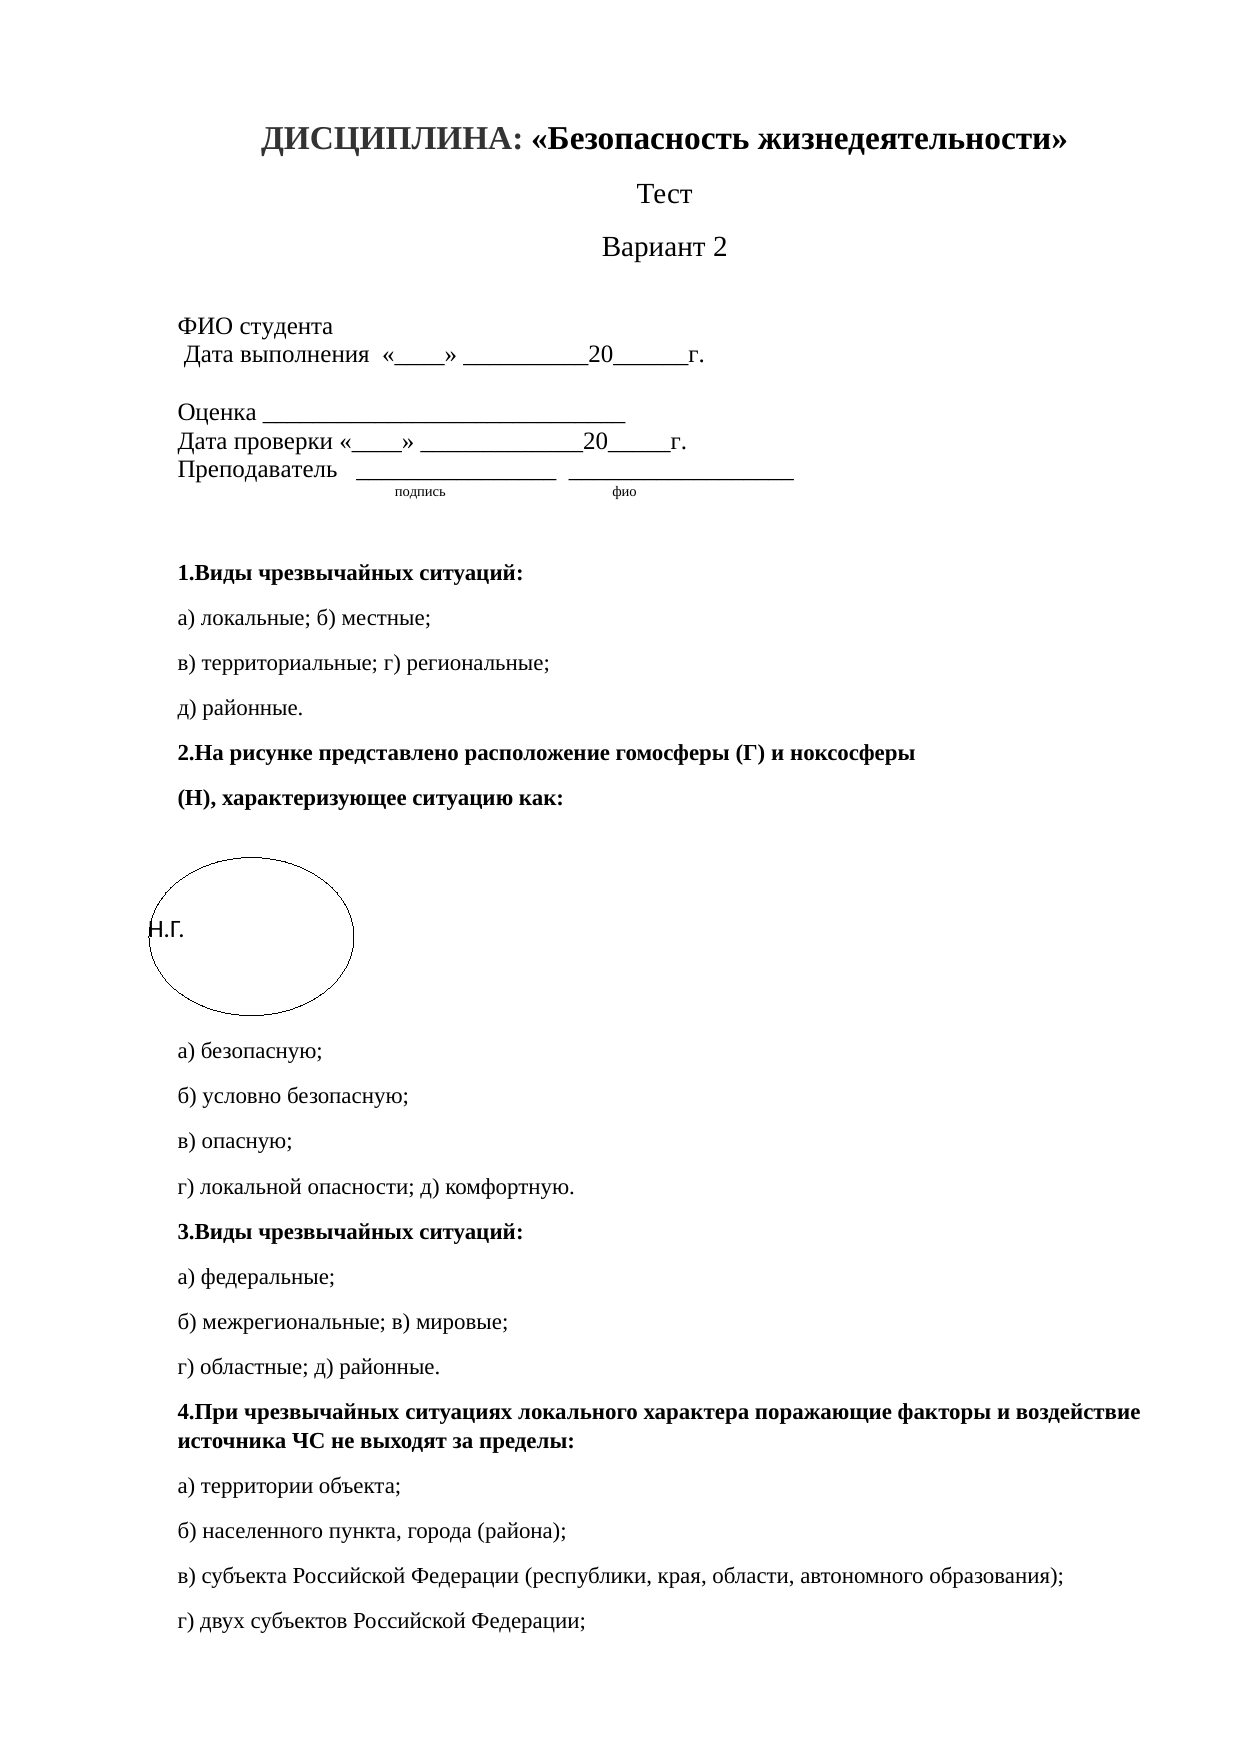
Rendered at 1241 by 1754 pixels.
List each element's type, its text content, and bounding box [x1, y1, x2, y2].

text г) локальной опасности; д) комфортную. [177, 1173, 1152, 1199]
text Дата проверки «____» _____________20_____г. [177, 426, 1152, 454]
text г) двух субъектов Российской Федерации; [177, 1607, 1152, 1633]
text Оценка _____________________________ [177, 397, 1152, 426]
text 1.Виды чрезвычайных ситуаций: [177, 559, 1152, 585]
text (Н), характеризующее ситуацию как: [177, 784, 1152, 811]
text Преподаватель ________________ __________________ [177, 454, 1152, 483]
text а) территории объекта; [177, 1472, 1152, 1498]
text ДИСЦИПЛИНА: «Безопасность жизнедеятельности» [177, 118, 1152, 156]
text г) областные; д) районные. [177, 1353, 1152, 1379]
text б) межрегиональные; в) мировые; [177, 1308, 1152, 1334]
text Вариант 2 [177, 229, 1152, 263]
text Дата выполнения «____» __________20______г. [177, 339, 1152, 368]
text в) территориальные; г) региональные; [177, 649, 1152, 675]
text д) районные. [177, 694, 1152, 721]
text в) субъекта Российской Федерации (республики, края, области, автономного образования); [177, 1562, 1152, 1588]
text 3.Виды чрезвычайных ситуаций: [177, 1218, 1152, 1244]
text а) локальные; б) местные; [177, 604, 1152, 630]
text 4.При чрезвычайных ситуациях локального характера поражающие факторы и воздействие источника ЧС не выходят за пределы: [177, 1398, 1152, 1453]
text подпись фио [177, 483, 1152, 512]
text 2.На рисунке представлено расположение гомосферы (Г) и ноксосферы [177, 739, 1152, 766]
text б) населенного пункта, города (района); [177, 1517, 1152, 1543]
text в) опасную; [177, 1128, 1152, 1154]
text а) безопасную; [177, 874, 1152, 1064]
text б) условно безопасную; [177, 1082, 1152, 1109]
text Тест [177, 176, 1152, 210]
text а) федеральные; [177, 1263, 1152, 1289]
text ФИО студента [177, 311, 1152, 339]
